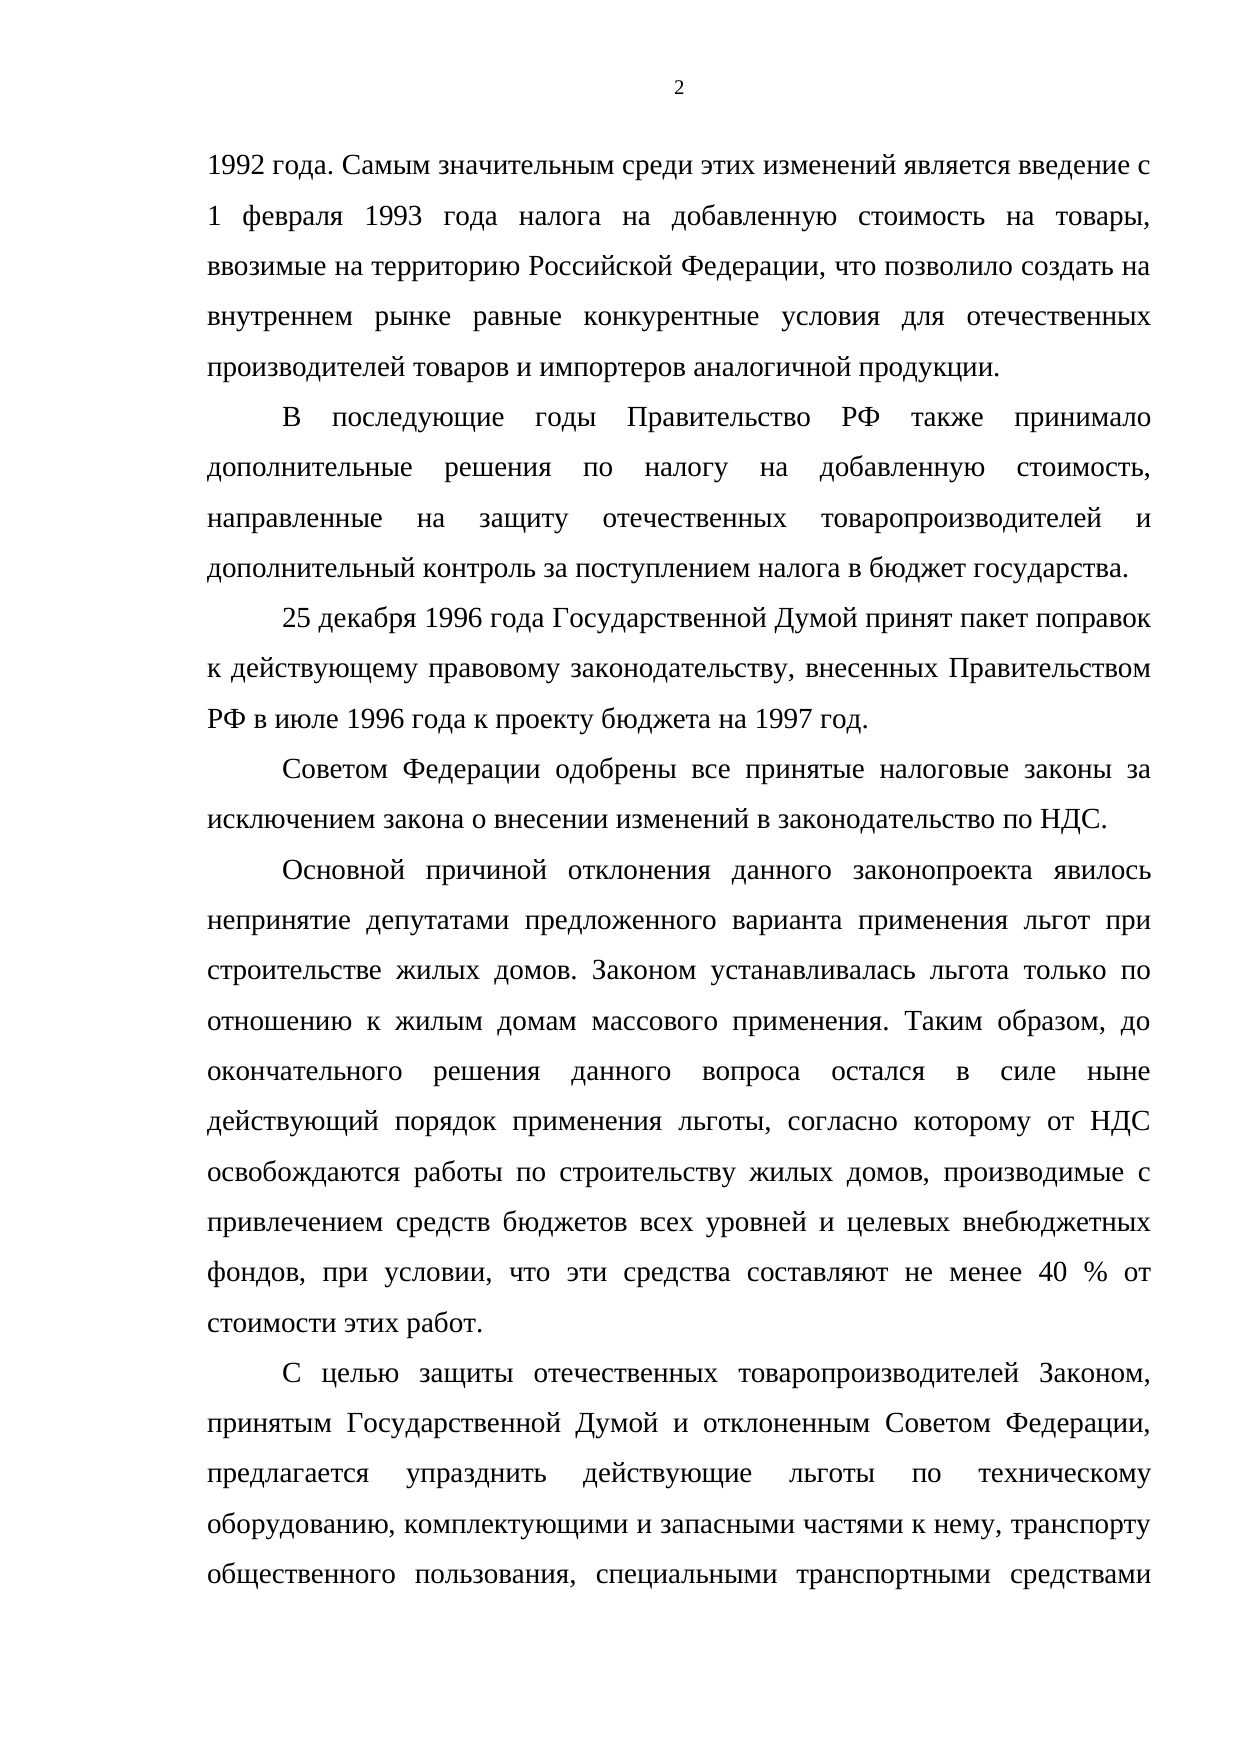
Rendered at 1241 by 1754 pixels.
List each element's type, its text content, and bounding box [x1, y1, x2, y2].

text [207, 148, 1152, 382]
text В последующие годы Правительство РФ также принимало дополнительные решения по налогу на добавленную стоимость, направленные на защиту отечественных товаропроизводителей и дополнительный контроль за поступлением налога в бюджет государства. [207, 399, 1152, 584]
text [207, 1355, 1152, 1590]
text Основной причиной отклонения данного законопроекта явилось непринятие депутатами предложенного варианта применения льгот при строительстве жилых домов. Законом устанавливалась льгота только по отношению к жилым домам массового применения. Таким образом, до окончательного решения данного вопроса остался в силе ныне действующий порядок применения льготы, согласно которому от НДС освобождаются работы по строительству жилых домов, производимые с привлечением средств бюджетов всех уровней и целевых внебюджетных фондов, при условии, что эти средства составляют не менее 40 % от стоимости этих работ. [207, 852, 1152, 1338]
text 25 декабря 1996 года Государственной Думой принят пакет поправок к действующему правовому законодательству, внесенных Правительством РФ в июле 1996 года к проекту бюджета на 1997 год. [207, 601, 1152, 735]
text Советом Федерации одобрены все принятые налоговые законы за исключением закона о внесении изменений в законодательство по НДС. [207, 751, 1152, 835]
